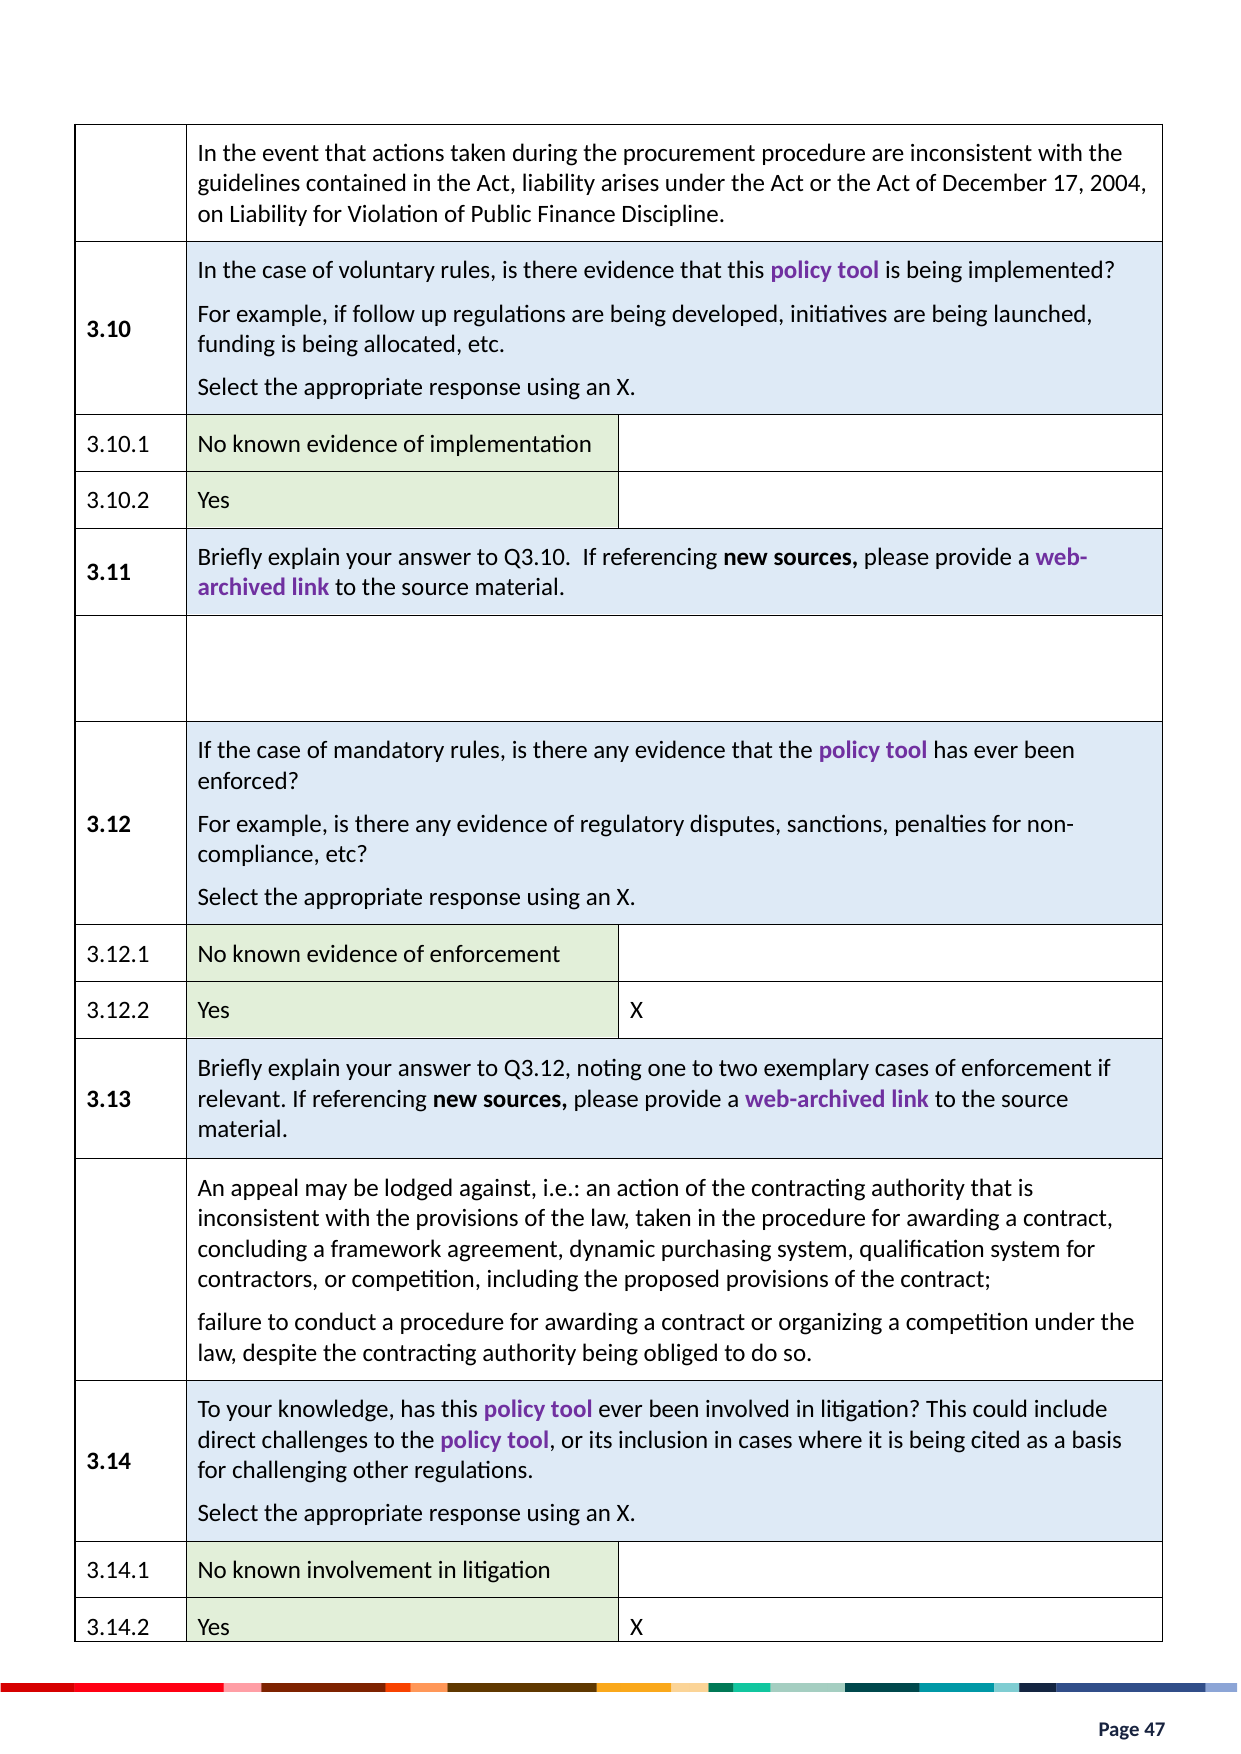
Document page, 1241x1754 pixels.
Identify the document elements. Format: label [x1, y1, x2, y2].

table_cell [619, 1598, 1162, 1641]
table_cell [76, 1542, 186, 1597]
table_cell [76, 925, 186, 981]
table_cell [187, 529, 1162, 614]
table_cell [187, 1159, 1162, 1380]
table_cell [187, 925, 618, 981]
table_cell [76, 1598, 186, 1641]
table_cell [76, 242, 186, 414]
picture [0, 1683, 1236, 1692]
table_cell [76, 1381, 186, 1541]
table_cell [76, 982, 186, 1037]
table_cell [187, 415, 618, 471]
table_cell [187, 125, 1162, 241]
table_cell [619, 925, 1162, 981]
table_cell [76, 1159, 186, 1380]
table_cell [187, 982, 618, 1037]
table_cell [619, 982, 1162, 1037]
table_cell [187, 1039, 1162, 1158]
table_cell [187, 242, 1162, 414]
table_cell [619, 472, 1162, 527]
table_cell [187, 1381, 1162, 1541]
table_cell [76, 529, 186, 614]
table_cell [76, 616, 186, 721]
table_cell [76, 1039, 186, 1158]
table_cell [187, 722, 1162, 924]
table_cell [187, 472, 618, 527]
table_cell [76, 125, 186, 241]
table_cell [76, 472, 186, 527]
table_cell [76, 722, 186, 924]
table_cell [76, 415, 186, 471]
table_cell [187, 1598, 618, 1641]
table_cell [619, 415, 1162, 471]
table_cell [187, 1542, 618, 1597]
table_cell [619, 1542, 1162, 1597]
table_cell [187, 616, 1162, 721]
